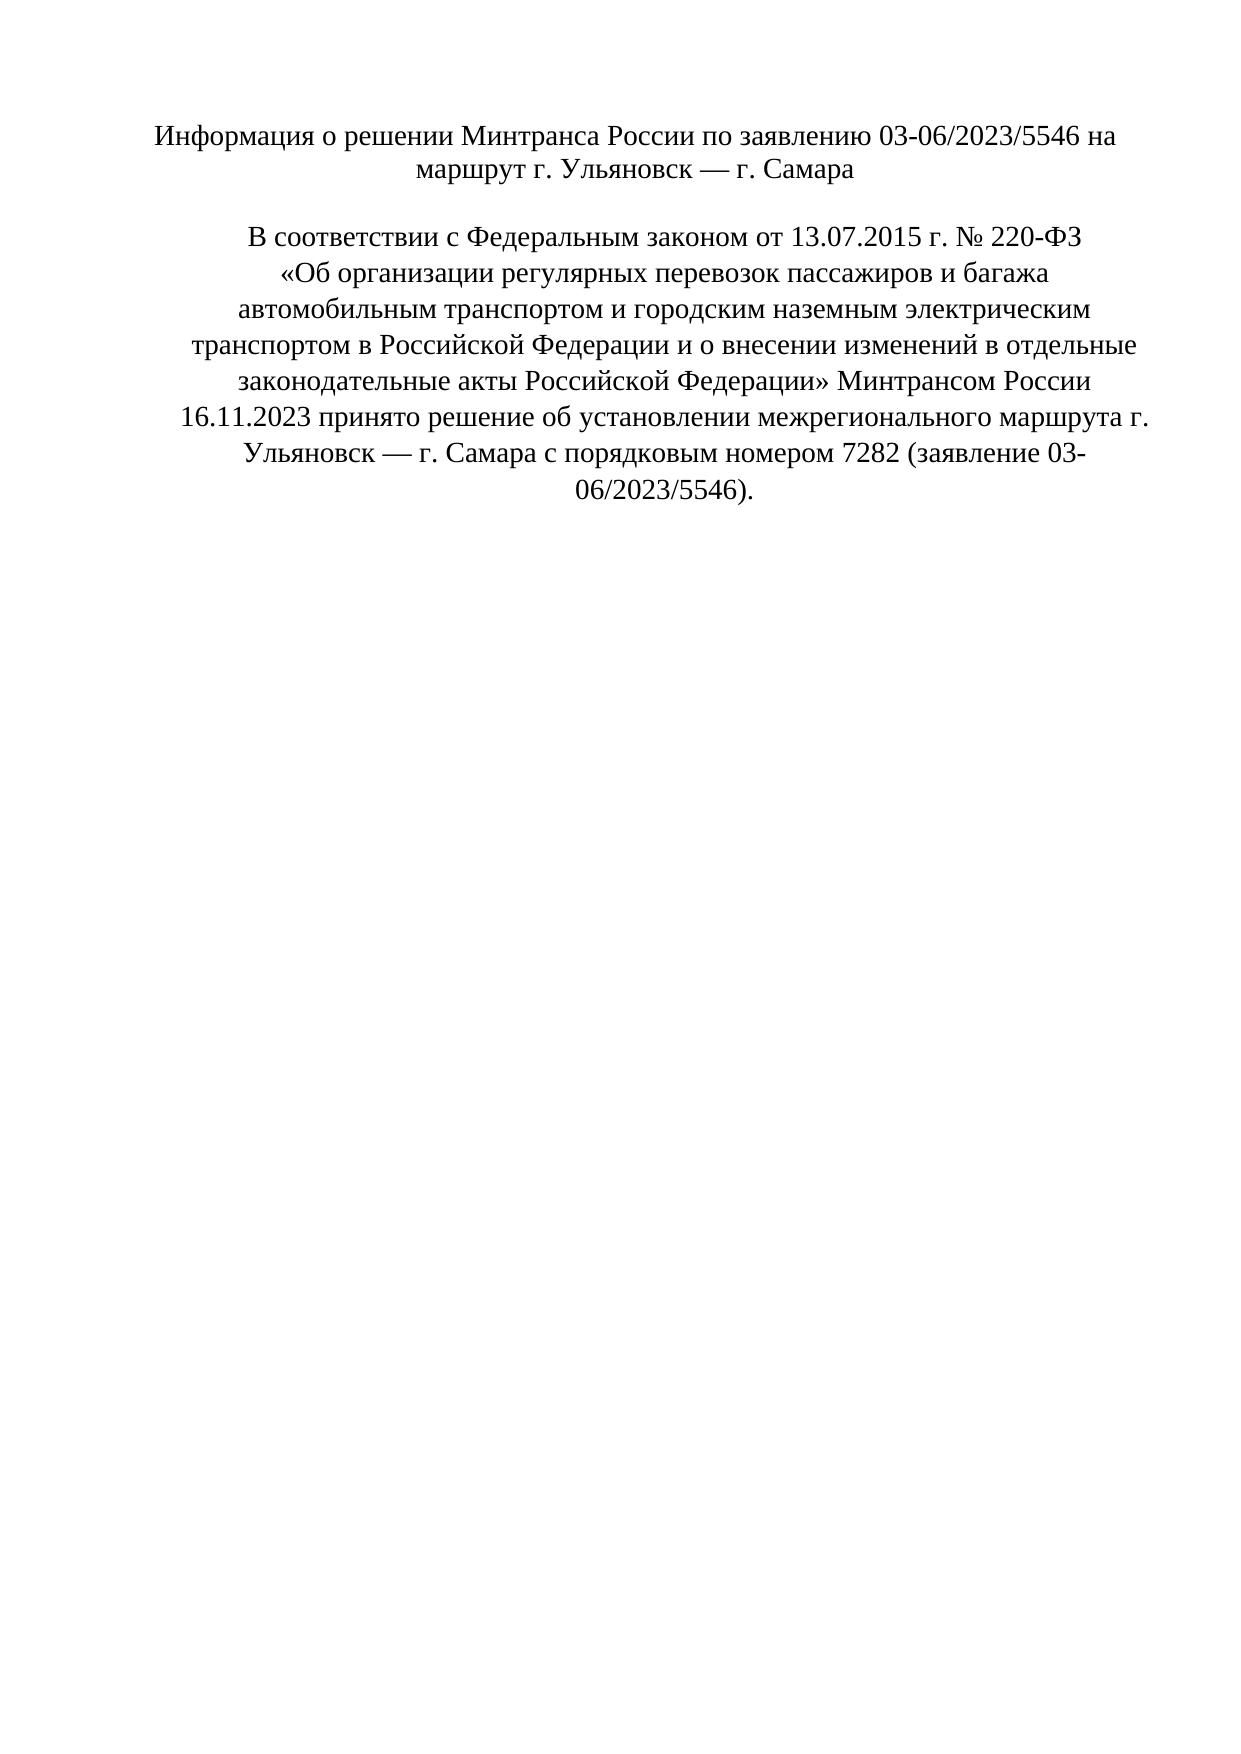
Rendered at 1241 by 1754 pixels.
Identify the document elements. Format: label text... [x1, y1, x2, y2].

text Информация о решении Минтранса России по заявлению 03-06/2023/5546 на маршрут г. Ульяновск — г. Самара [118, 118, 1152, 185]
text В соответствии с Федеральным законом от 13.07.2015 г. № 220-ФЗ «Об организации регулярных перевозок пассажиров и багажа автомобильным транспортом и городским наземным электрическим транспортом в Российской Федерации и о внесении изменений в отдельные законодательные акты Российской Федерации» Минтрансом России 16.11.2023 принято решение об установлении межрегионального маршрута г. Ульяновск — г. Самара с порядковым номером 7282 (заявление 03-06/2023/5546). [177, 219, 1152, 505]
